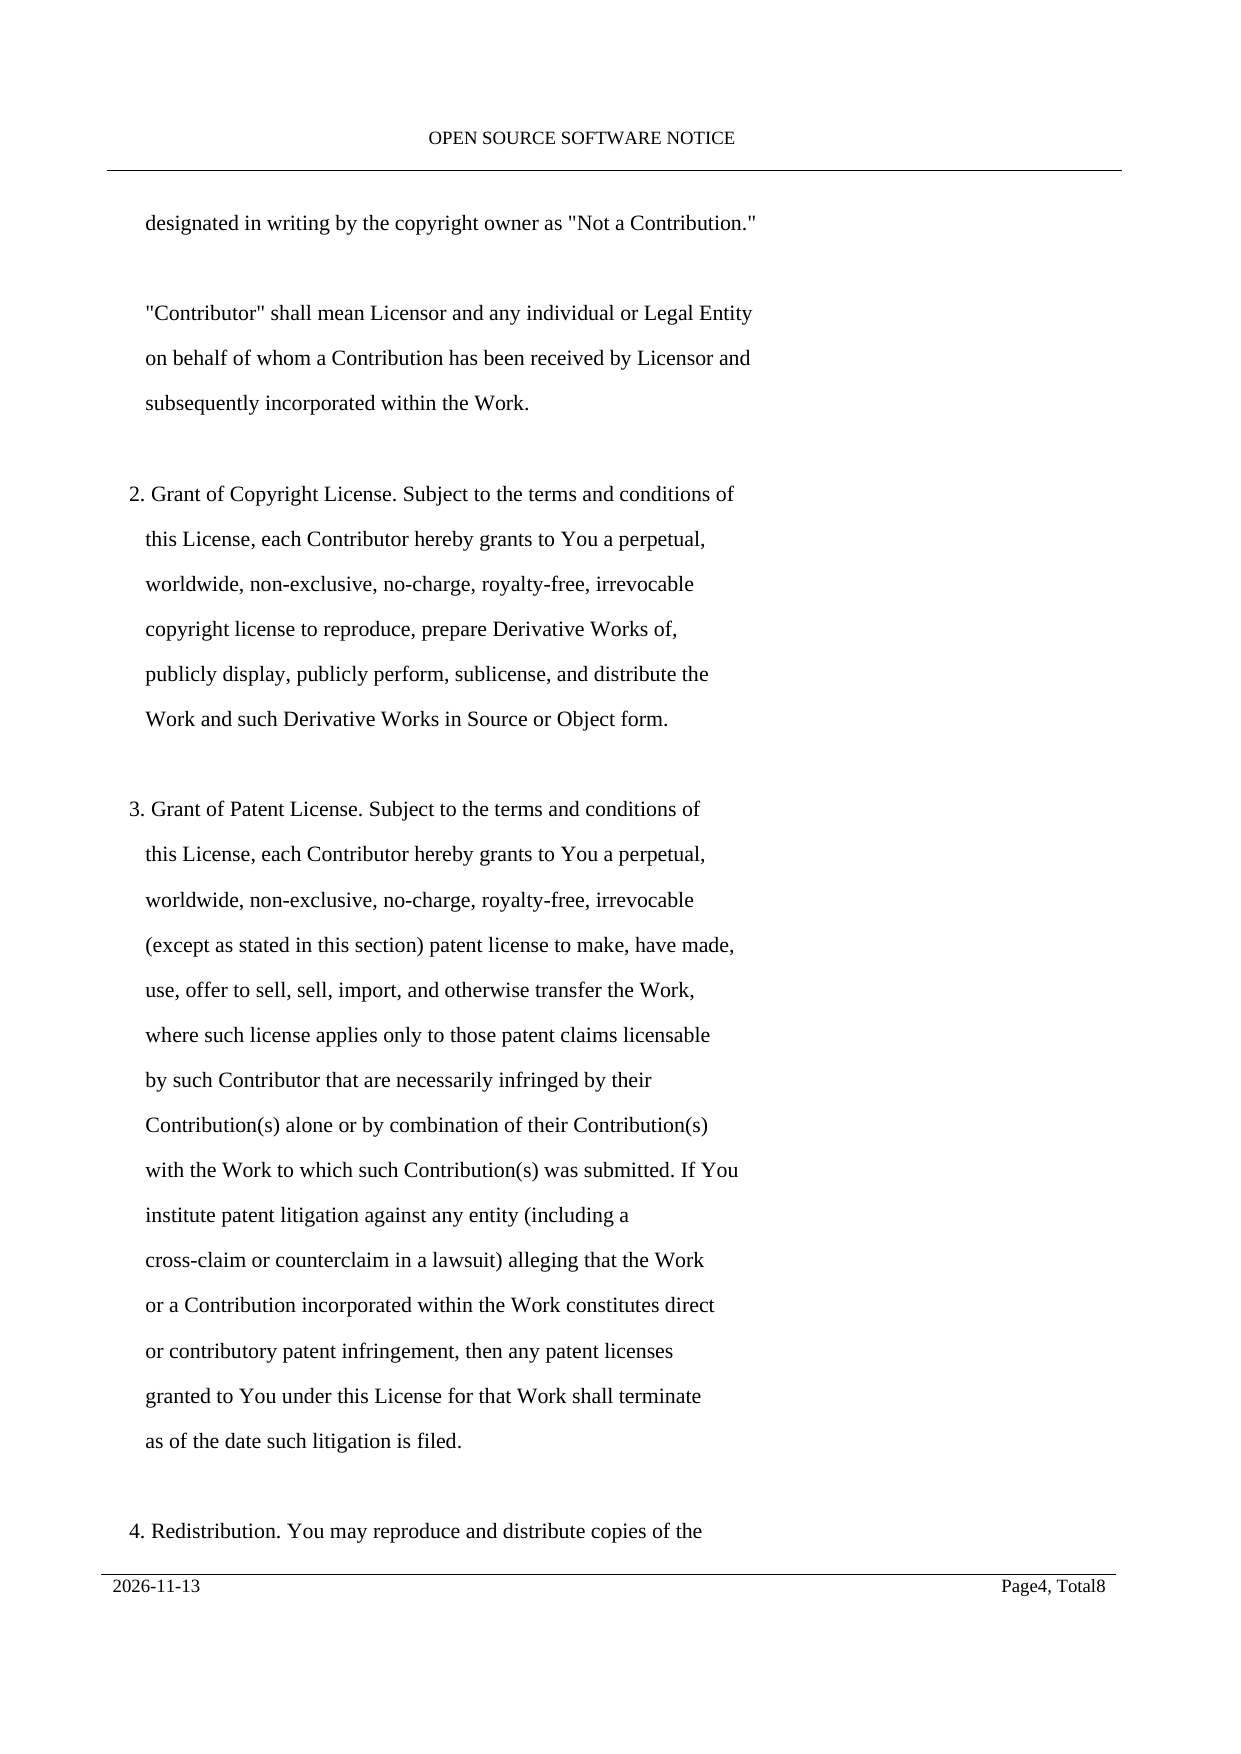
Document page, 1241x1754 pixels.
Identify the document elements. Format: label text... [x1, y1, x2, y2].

text this License, each Contributor hereby grants to You a perpetual, [112, 522, 1128, 554]
text where such license applies only to those patent claims licensable [112, 1018, 1128, 1051]
text Work and such Derivative Works in Source or Object form. [112, 702, 1128, 735]
text with the Work to which such Contribution(s) was submitted. If You [112, 1153, 1128, 1186]
text by such Contributor that are necessarily infringed by their [112, 1063, 1128, 1096]
text or contributory patent infringement, then any patent licenses [112, 1334, 1128, 1366]
text copyright license to reproduce, prepare Derivative Works of, [112, 612, 1128, 645]
text subsequently incorporated within the Work. [112, 387, 1128, 419]
text use, offer to sell, sell, import, and otherwise transfer the Work, [112, 973, 1128, 1006]
text granted to You under this License for that Work shall terminate [112, 1379, 1128, 1412]
text on behalf of whom a Contribution has been received by Licensor and [112, 342, 1128, 374]
text worldwide, non-exclusive, no-charge, royalty-free, irrevocable [112, 567, 1128, 600]
text 4. Redistribution. You may reproduce and distribute copies of the [112, 1514, 1128, 1547]
text or a Contribution incorporated within the Work constitutes direct [112, 1289, 1128, 1321]
text institute patent litigation against any entity (including a [112, 1199, 1128, 1231]
text (except as stated in this section) patent license to make, have made, [112, 928, 1128, 961]
text 2. Grant of Copyright License. Subject to the terms and conditions of [112, 477, 1128, 509]
text 3. Grant of Patent License. Subject to the terms and conditions of [112, 793, 1128, 825]
text as of the date such litigation is filed. [112, 1424, 1128, 1457]
text Contribution(s) alone or by combination of their Contribution(s) [112, 1108, 1128, 1141]
text worldwide, non-exclusive, no-charge, royalty-free, irrevocable [112, 883, 1128, 915]
text designated in writing by the copyright owner as "Not a Contribution." [112, 206, 1128, 239]
text publicly display, publicly perform, sublicense, and distribute the [112, 657, 1128, 690]
text cross-claim or counterclaim in a lawsuit) alleging that the Work [112, 1244, 1128, 1276]
text "Contributor" shall mean Licensor and any individual or Legal Entity [112, 297, 1128, 329]
text this License, each Contributor hereby grants to You a perpetual, [112, 838, 1128, 870]
